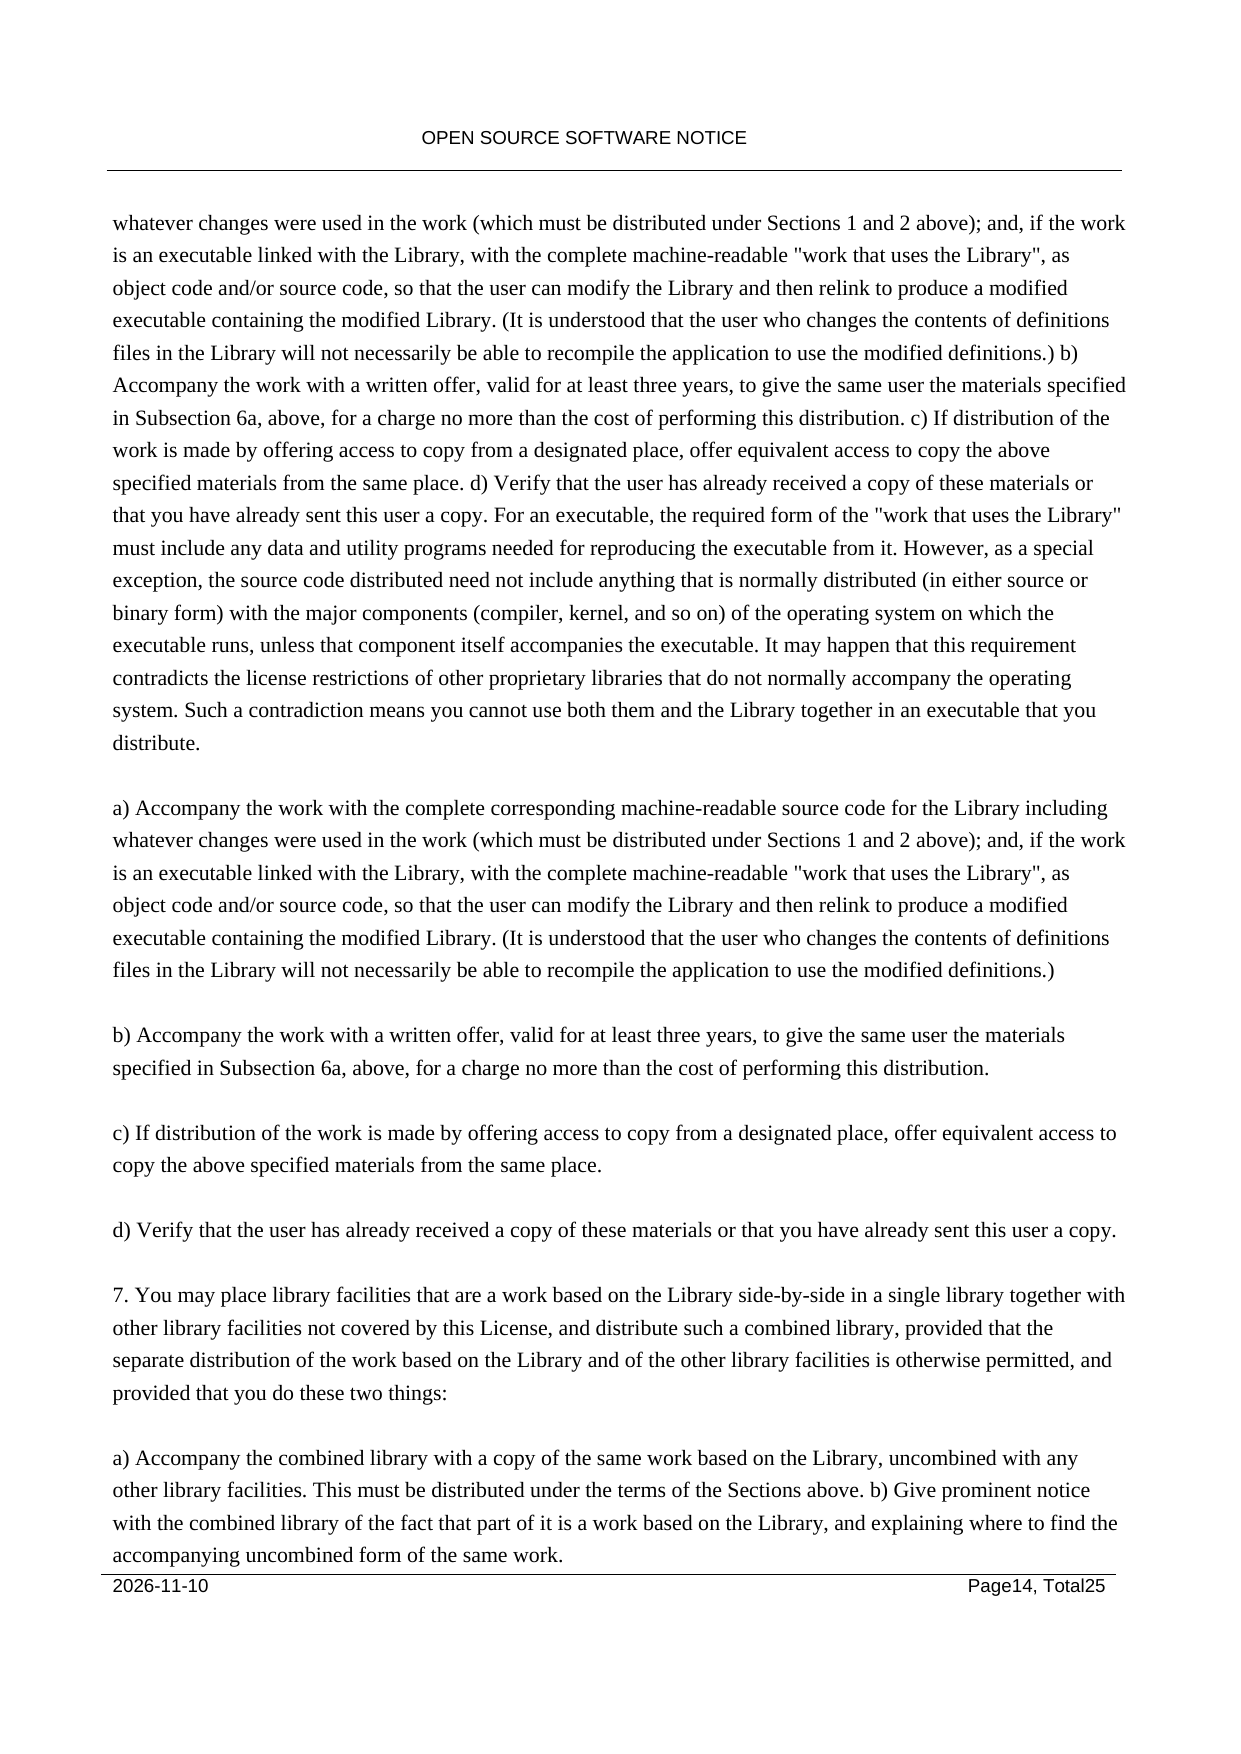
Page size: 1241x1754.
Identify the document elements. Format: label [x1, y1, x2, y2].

text [112, 206, 1128, 1571]
